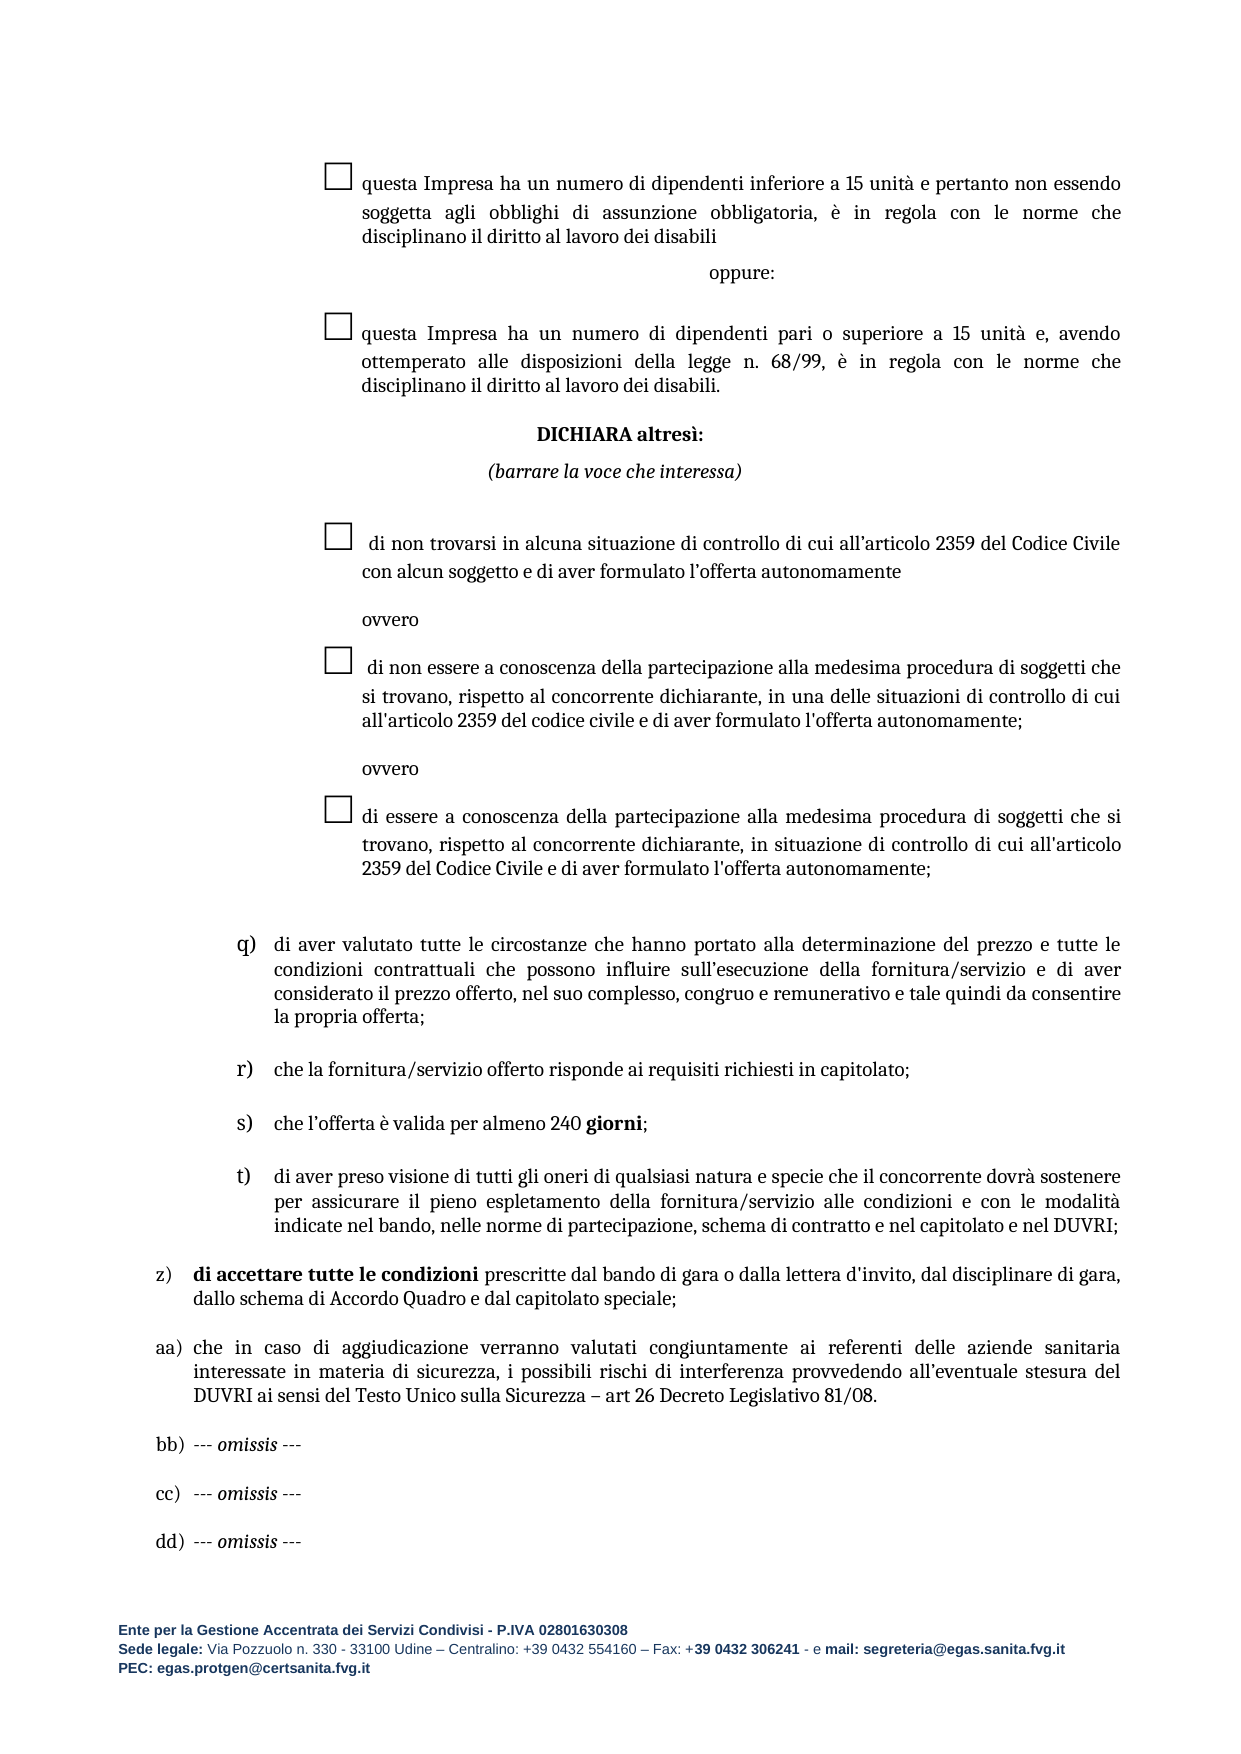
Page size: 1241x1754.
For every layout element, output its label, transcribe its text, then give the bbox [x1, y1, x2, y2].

list di aver valutato tutte le circostanze che hanno portato alla determinazione del prezzo e tutte le condizioni contrattuali che possono influire sull’esecuzione della fornitura/servizio e di aver considerato il prezzo offerto, nel suo complesso, congruo e remunerativo e tale quindi da consentire la propria offerta; [236, 929, 1122, 1029]
list che la fornitura/servizio offerto risponde ai requisiti richiesti in capitolato; [236, 1054, 1122, 1083]
list questa Impresa ha un numero di dipendenti inferiore a 15 unità e pertanto non essendo soggetta agli obblighi di assunzione obbligatoria, è in regola con le norme che disciplinano il diritto al lavoro dei disabili [324, 148, 1122, 248]
list di non trovarsi in alcuna situazione di controllo di cui all’articolo 2359 del Codice Civile con alcun soggetto e di aver formulato l’offerta autonomamente [324, 507, 1122, 584]
list di non essere a conoscenza della partecipazione alla medesima procedura di soggetti che si trovano, rispetto al concorrente dichiarante, in una delle situazioni di controllo di cui all'articolo 2359 del codice civile e di aver formulato l'offerta autonomamente; [324, 632, 1122, 732]
list --- omissis --- [156, 1432, 1122, 1456]
text ovvero [362, 756, 1122, 780]
list di aver preso visione di tutti gli oneri di qualsiasi natura e specie che il concorrente dovrà sostenere per assicurare il pieno espletamento della fornitura/servizio alle condizioni e con le modalità indicate nel bando, nelle norme di partecipazione, schema di contratto e nel capitolato e nel DUVRI; [236, 1161, 1122, 1237]
list --- omissis --- [156, 1481, 1122, 1505]
text oppure: [362, 261, 1122, 285]
list di accettare tutte le condizioni prescritte dal bando di gara o dalla lettera d'invito, dal disciplinare di gara, dallo schema di Accordo Quadro e dal capitolato speciale; [156, 1262, 1122, 1310]
text ovvero [362, 608, 1122, 632]
list --- omissis --- [156, 1530, 1122, 1554]
list che l’offerta è valida per almeno 240 giorni; [236, 1108, 1122, 1136]
text DICHIARA altresì: [118, 423, 1122, 447]
list di essere a conoscenza della partecipazione alla medesima procedura di soggetti che si trovano, rispetto al concorrente dichiarante, in situazione di controllo di cui all'articolo 2359 del Codice Civile e di aver formulato l'offerta autonomamente; [324, 780, 1122, 881]
text (barrare la voce che interessa) [436, 459, 1122, 483]
list questa Impresa ha un numero di dipendenti pari o superiore a 15 unità e, avendo ottemperato alle disposizioni della legge n. 68/99, è in regola con le norme che disciplinano il diritto al lavoro dei disabili. [324, 297, 1122, 398]
list che in caso di aggiudicazione verranno valutati congiuntamente ai referenti delle aziende sanitaria interessate in materia di sicurezza, i possibili rischi di interferenza provvedendo all’eventuale stesura del DUVRI ai sensi del Testo Unico sulla Sicurezza – art 26 Decreto Legislativo 81/08. [156, 1335, 1122, 1407]
